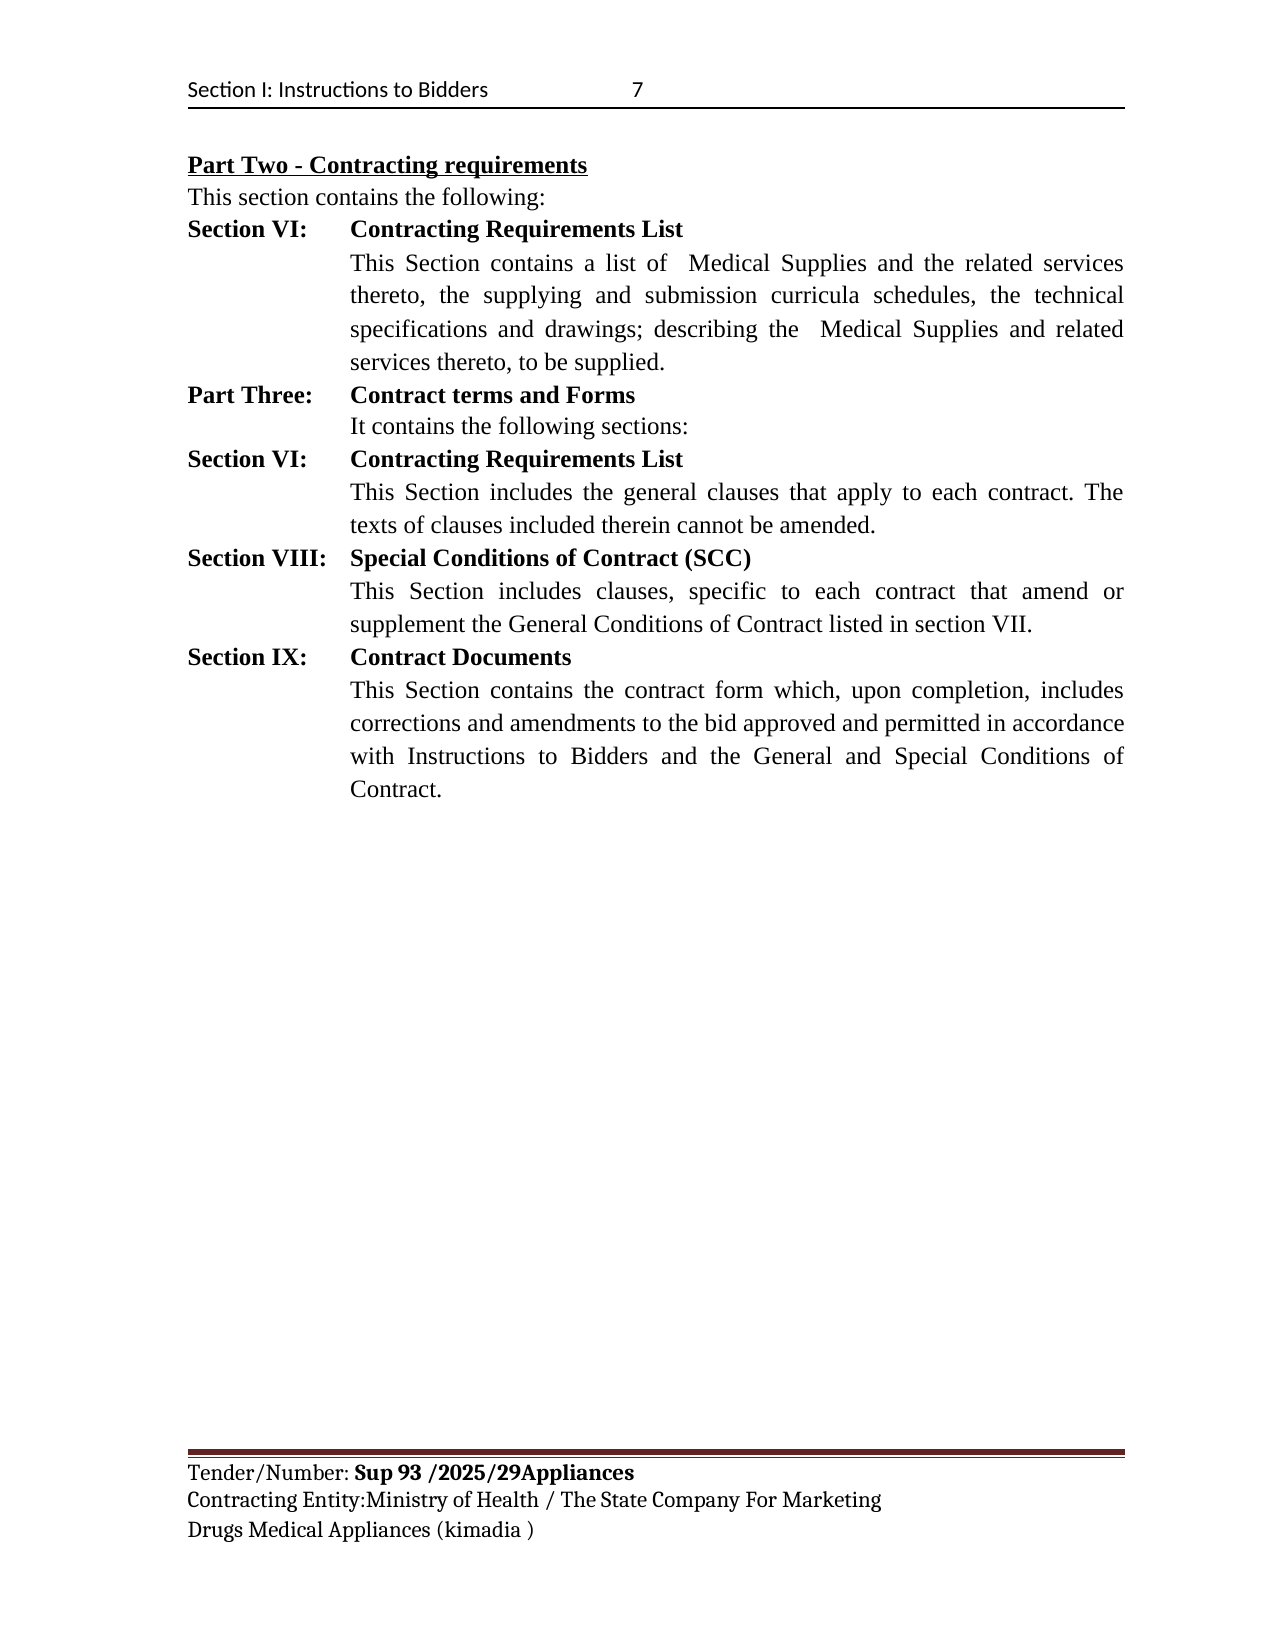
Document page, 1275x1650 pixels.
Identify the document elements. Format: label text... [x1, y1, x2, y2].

text It contains the following sections: [187, 411, 1125, 440]
text Section VI: Contracting Requirements List [187, 444, 1125, 473]
text Section IX: Contract Documents [187, 642, 1125, 671]
text This section contains the following: [187, 182, 1125, 210]
text Section VIII: Special Conditions of Contract (SCC) [187, 543, 1125, 572]
text This Section contains the contract form which, upon completion, includes corrections and amendments to the bid approved and permitted in accordance with Instructions to Bidders and the General and Special Conditions of Contract. [350, 675, 1125, 803]
text This Section contains a list of Medical Supplies and the related services thereto, the supplying and submission curricula schedules, the technical specifications and drawings; describing the Medical Supplies and related services thereto, to be supplied. [350, 248, 1125, 375]
text This Section includes the general clauses that apply to each contract. The texts of clauses included therein cannot be amended. [350, 477, 1125, 539]
text Section VI: Contracting Requirements List [187, 214, 1125, 243]
text This Section includes clauses, specific to each contract that amend or supplement the General Conditions of Contract listed in section VII. [350, 576, 1125, 638]
text Part Two - Contracting requirements [187, 150, 1125, 179]
text Part Three: Contract terms and Forms [187, 380, 1125, 408]
